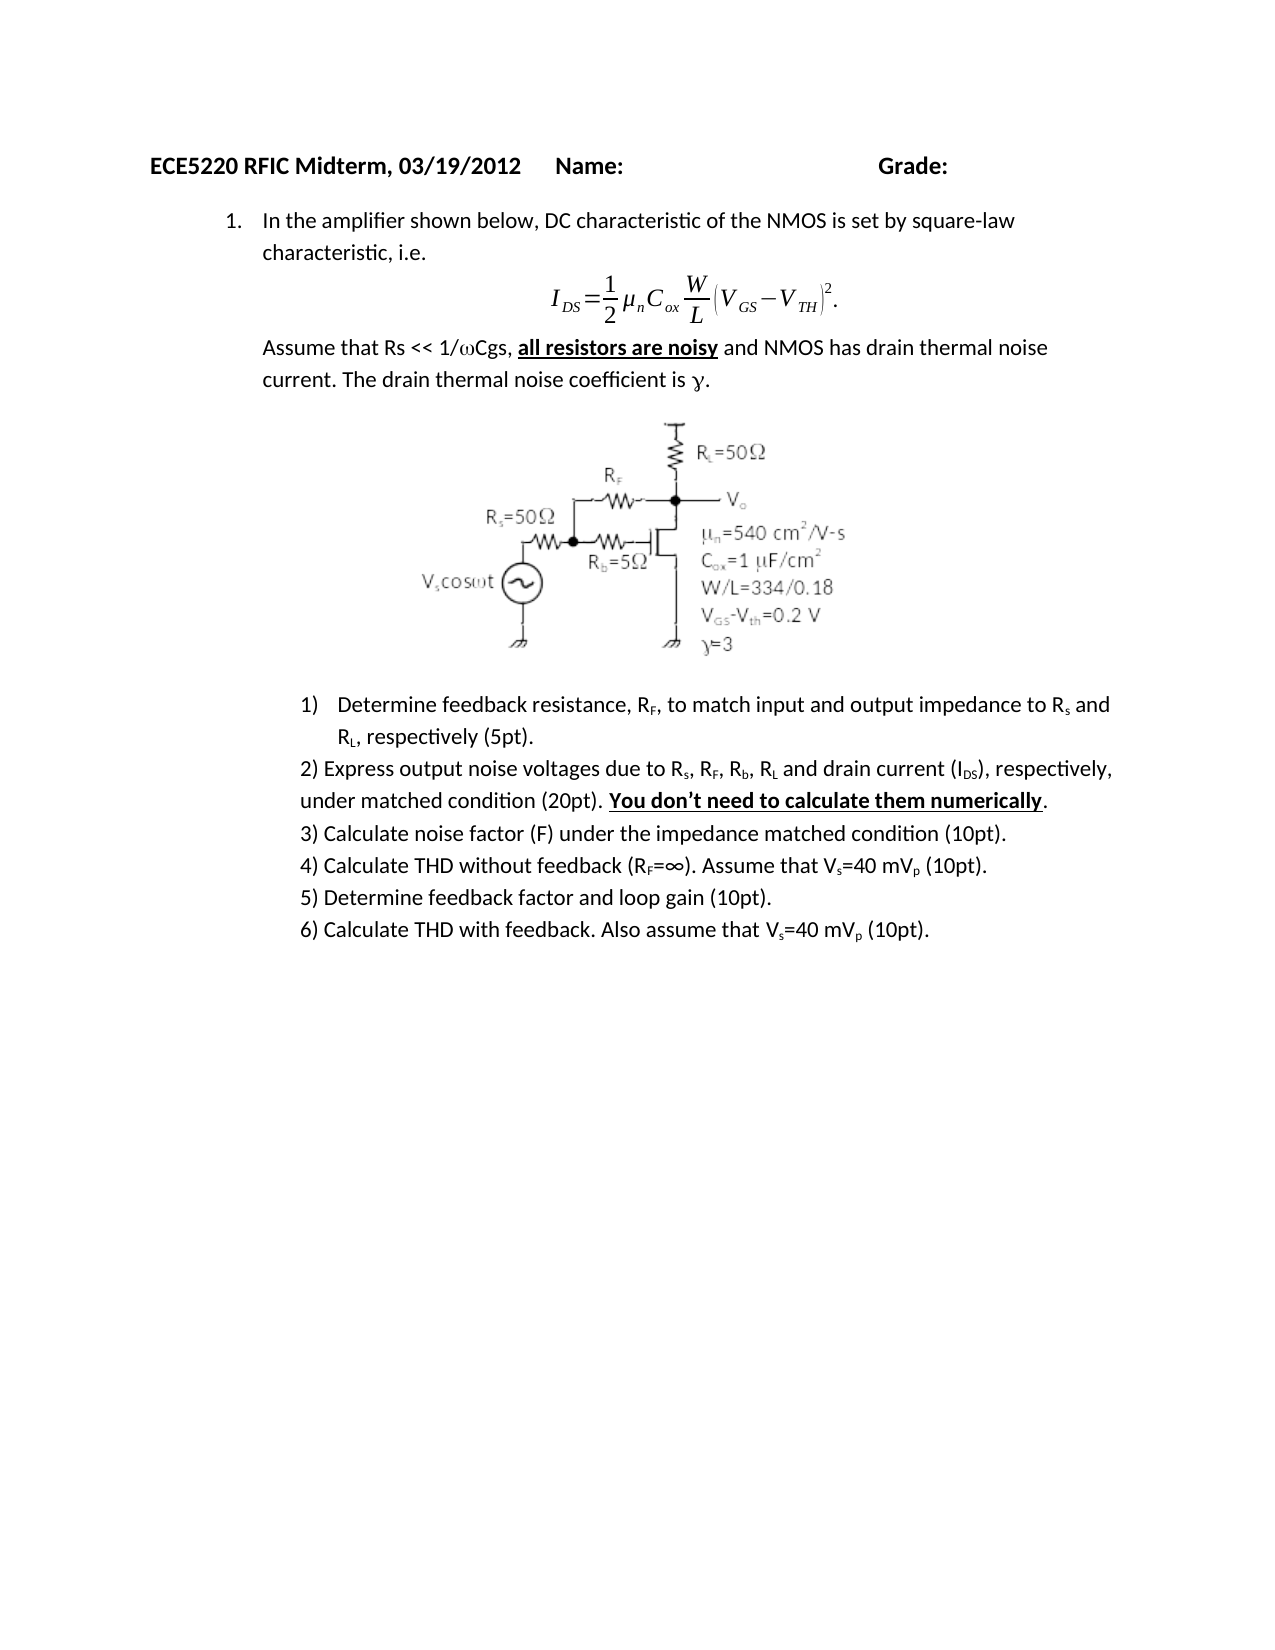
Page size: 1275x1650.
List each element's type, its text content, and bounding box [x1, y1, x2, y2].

list 5) Determine feedback factor and loop gain (10pt). [300, 883, 1125, 911]
list Assume that Rs << 1/Cgs, all resistors are noisy and NMOS has drain thermal noise current. The drain thermal noise coefficient is . [262, 333, 1125, 393]
list 6) Calculate THD with feedback. Also assume that Vs=40 mVp (10pt). [300, 915, 1125, 943]
list 4) Calculate THD without feedback (RF=∞). Assume that Vs=40 mVp (10pt). [300, 851, 1125, 879]
list In the amplifier shown below, DC characteristic of the NMOS is set by square-law characteristic, i.e. [225, 206, 1125, 266]
list . [262, 270, 1125, 329]
list Determine feedback resistance, RF, to match input and output impedance to Rs and RL, respectively (5pt). [300, 690, 1125, 750]
text ECE5220 RFIC Midterm, 03/19/2012 Name: Grade: [150, 150, 1125, 181]
list 3) Calculate noise factor (F) under the impedance matched condition (10pt). [300, 819, 1125, 847]
list 2) Express output noise voltages due to Rs, RF, Rb, RL and drain current (IDS), respectively, under matched condition (20pt). You don’t need to calculate them numerically. [300, 754, 1125, 815]
